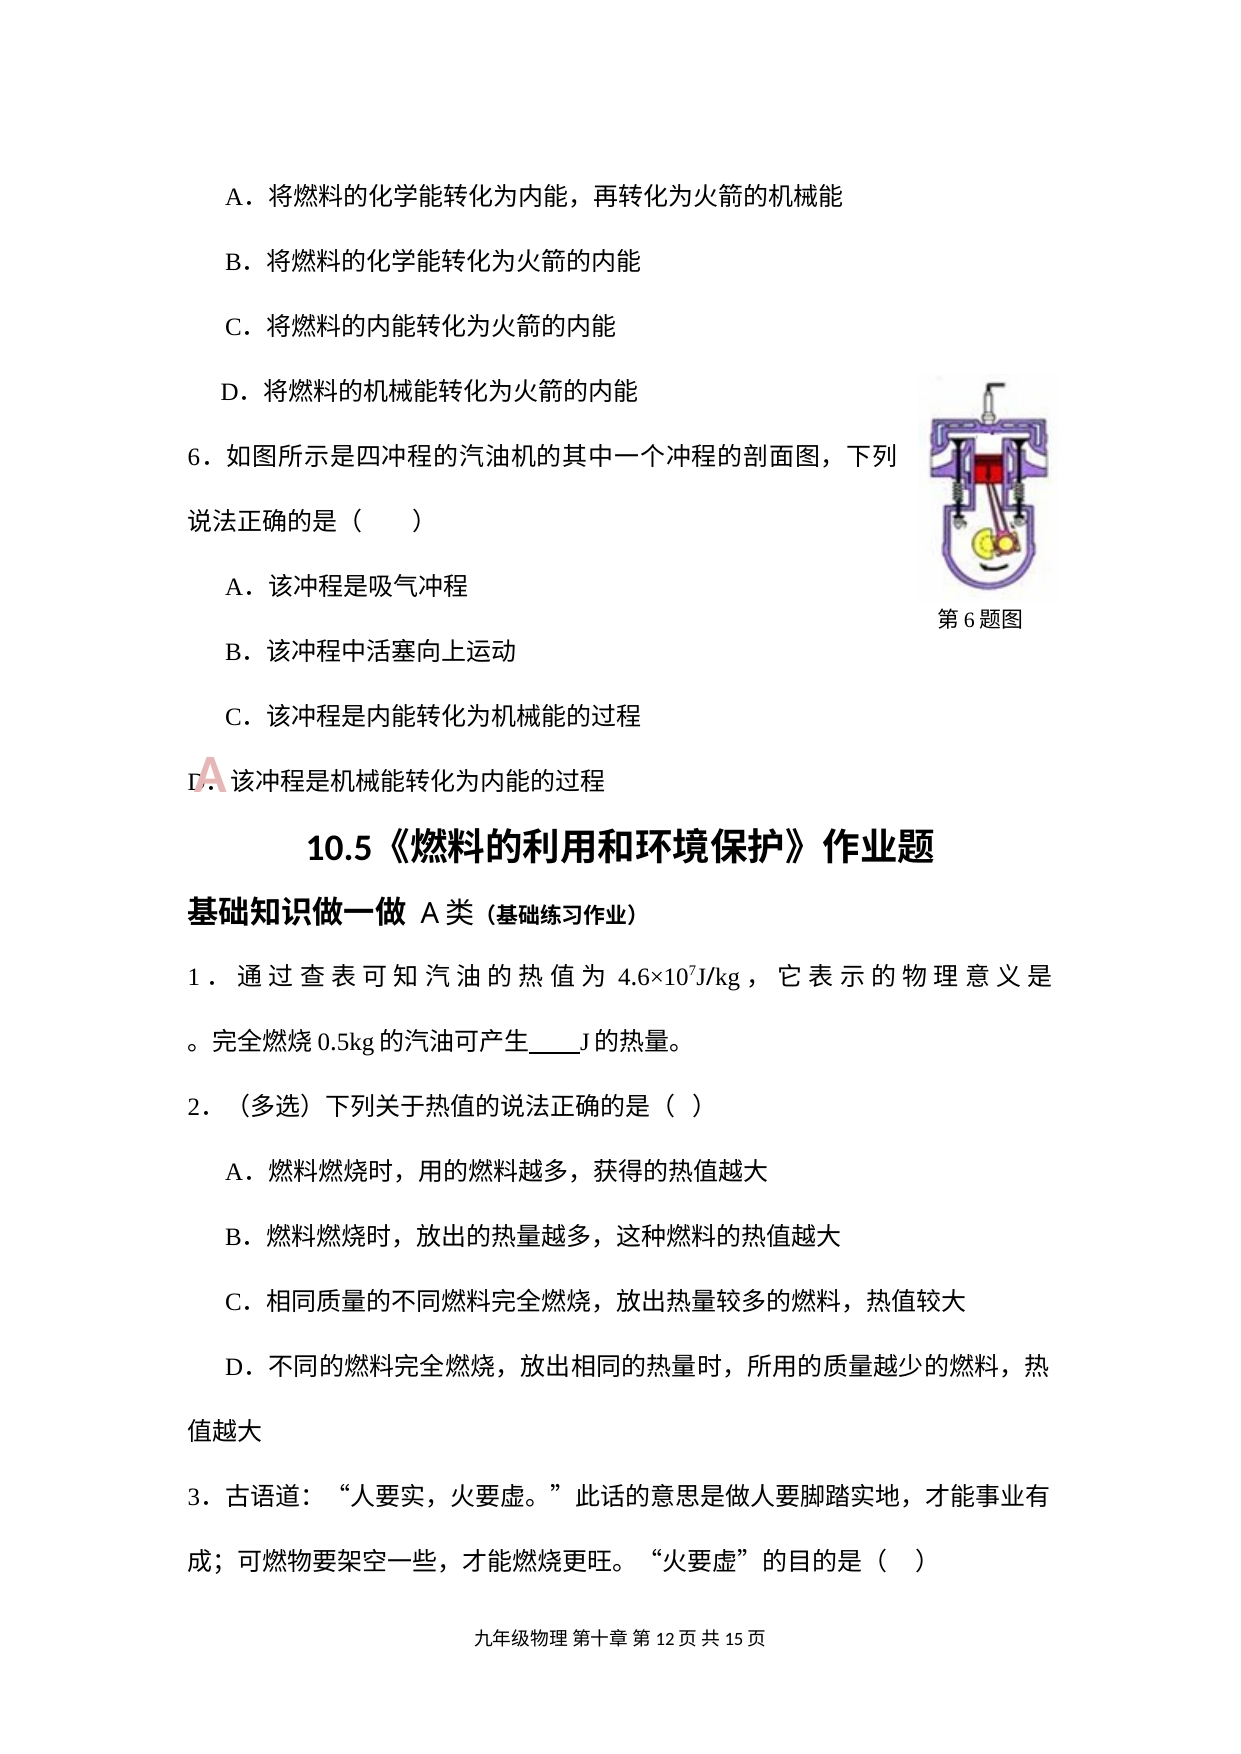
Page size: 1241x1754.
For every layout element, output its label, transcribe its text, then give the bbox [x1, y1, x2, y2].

picture [918, 374, 1060, 603]
text C．相同质量的不同燃料完全燃烧，放出热量较多的燃料，热值较大 [187, 1267, 1053, 1332]
text C．将燃料的内能转化为火箭的内能 [187, 292, 1053, 357]
text 基础知识做一做 A类（基础练习作业） [187, 877, 1053, 942]
text A．该冲程是吸气冲程 [187, 552, 937, 617]
text A．将燃料的化学能转化为内能，再转化为火箭的机械能 [187, 162, 1053, 227]
text B．燃料燃烧时，放出的热量越多，这种燃料的热值越大 [187, 1202, 1053, 1267]
text D．将燃料的机械能转化为火箭的内能 [187, 357, 1053, 422]
text A．燃料燃烧时，用的燃料越多，获得的热值越大 [187, 1137, 1053, 1202]
text 6．如图所示是四冲程的汽油机的其中一个冲程的剖面图，下列说法正确的是（ ） [187, 422, 918, 552]
text D．不同的燃料完全燃烧，放出相同的热量时，所用的质量越少的燃料，热值越大 [187, 1332, 1053, 1462]
text D．该冲程是机械能转化为内能的过程 [187, 747, 1053, 812]
text 3．古语道：“人要实，火要虚。”此话的意思是做人要脚踏实地，才能事业有成；可燃物要架空一些，才能燃烧更旺。“火要虚”的目的是（ ） [187, 1462, 1053, 1592]
text 2．（多选）下列关于热值的说法正确的是（ ） [187, 1072, 1053, 1137]
text C．该冲程是内能转化为机械能的过程 [187, 682, 1053, 747]
text B．将燃料的化学能转化为火箭的内能 [187, 227, 1053, 292]
text 1．通过查表可知汽油的热值为4.6×107J/kg，它表示的物理意义是 。完全燃烧0.5kg的汽油可产生 J的热量。 [187, 942, 1053, 1072]
text B．该冲程中活塞向上运动 [187, 617, 1053, 682]
text 10.5《燃料的利用和环境保护》作业题 [187, 812, 1053, 877]
